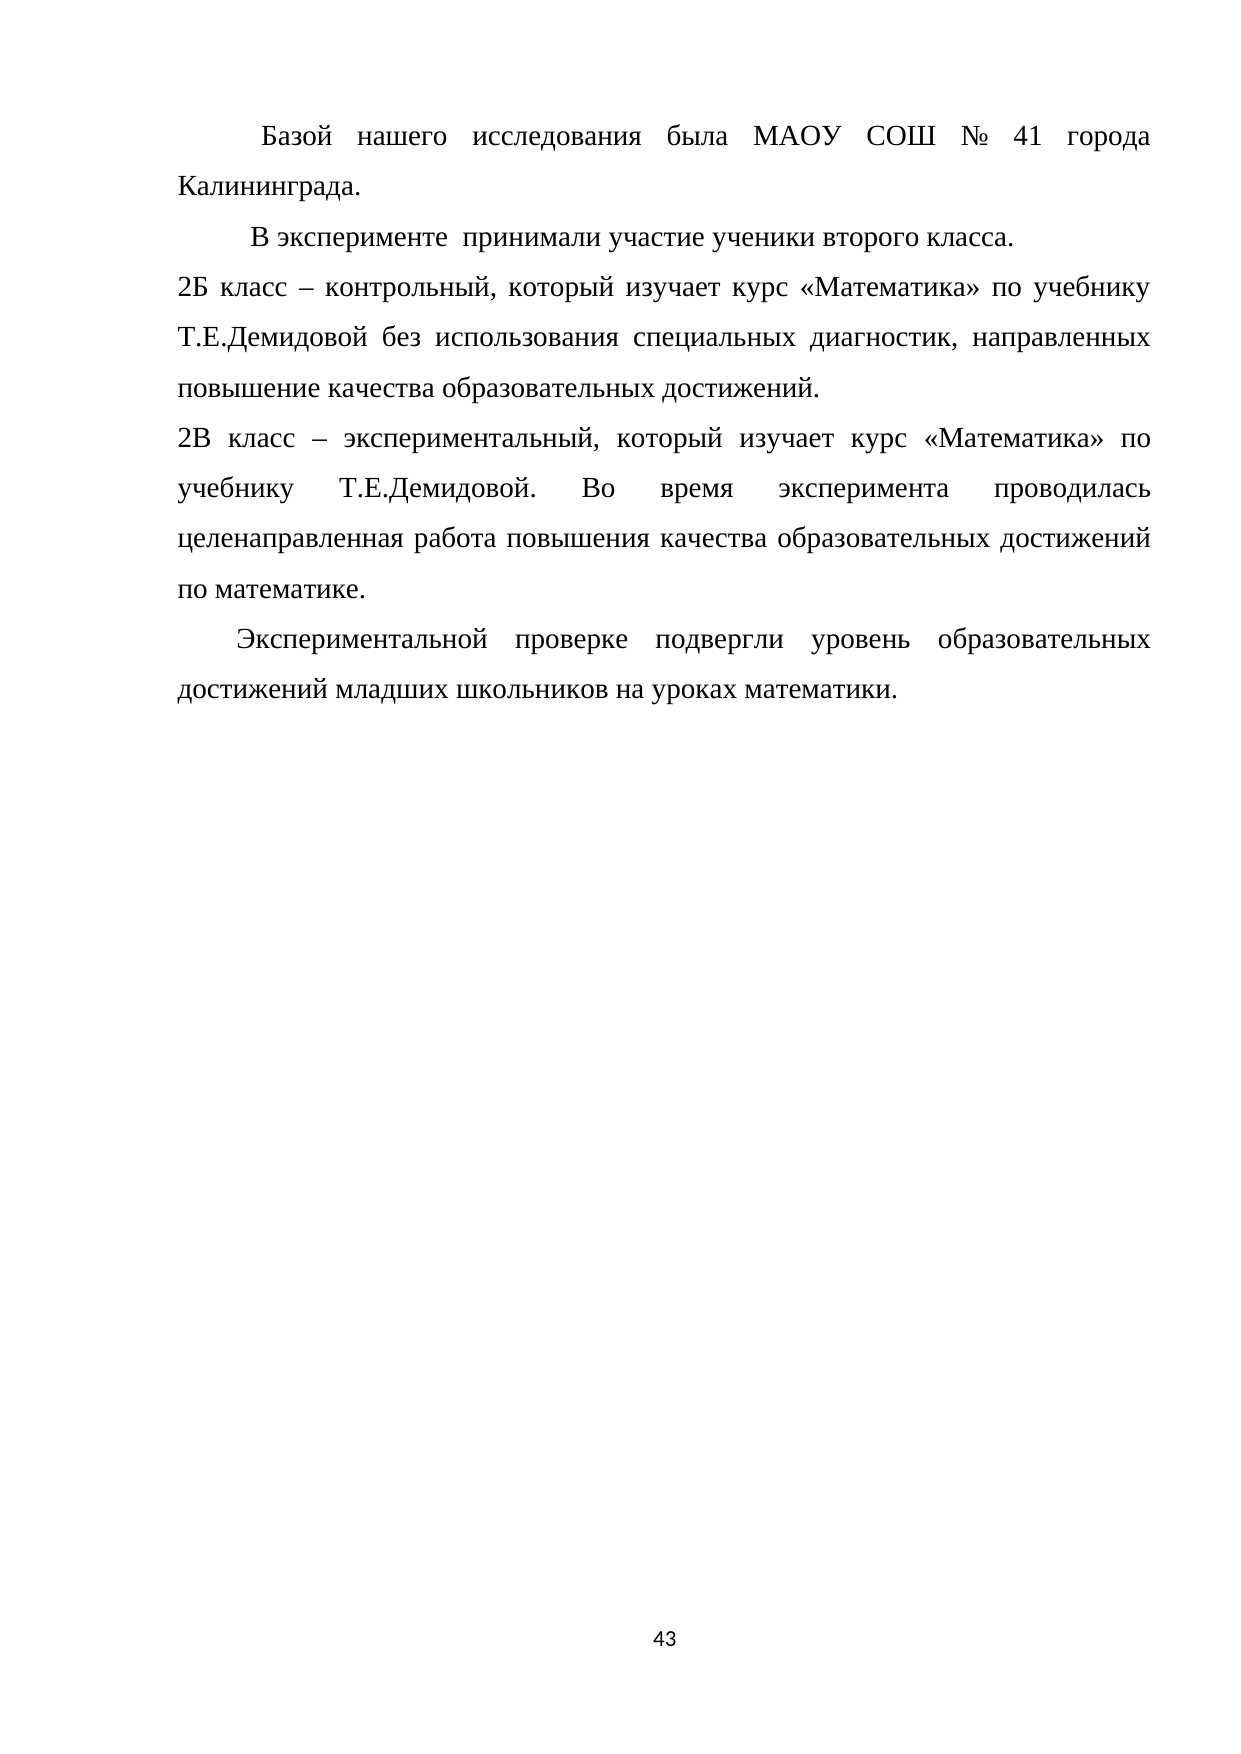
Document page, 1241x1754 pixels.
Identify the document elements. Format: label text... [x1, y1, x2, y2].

text Экспериментальной проверке подвергли уровень образовательных достижений младших школьников на уроках математики. [177, 621, 1152, 705]
text Базой нашего исследования была МАОУ СОШ № 41 города Калининграда. [177, 118, 1152, 202]
text В эксперименте принимали участие ученики второго класса. [177, 219, 1152, 252]
text 2Б класс – контрольный, который изучает курс «Математика» по учебнику Т.Е.Демидовой без использования специальных диагностик, направленных повышение качества образовательных достижений. [177, 269, 1152, 403]
text 2В класс – экспериментальный, который изучает курс «Математика» по учебнику Т.Е.Демидовой. Во время эксперимента проводилась целенаправленная работа повышения качества образовательных достижений по математике. [177, 420, 1152, 604]
